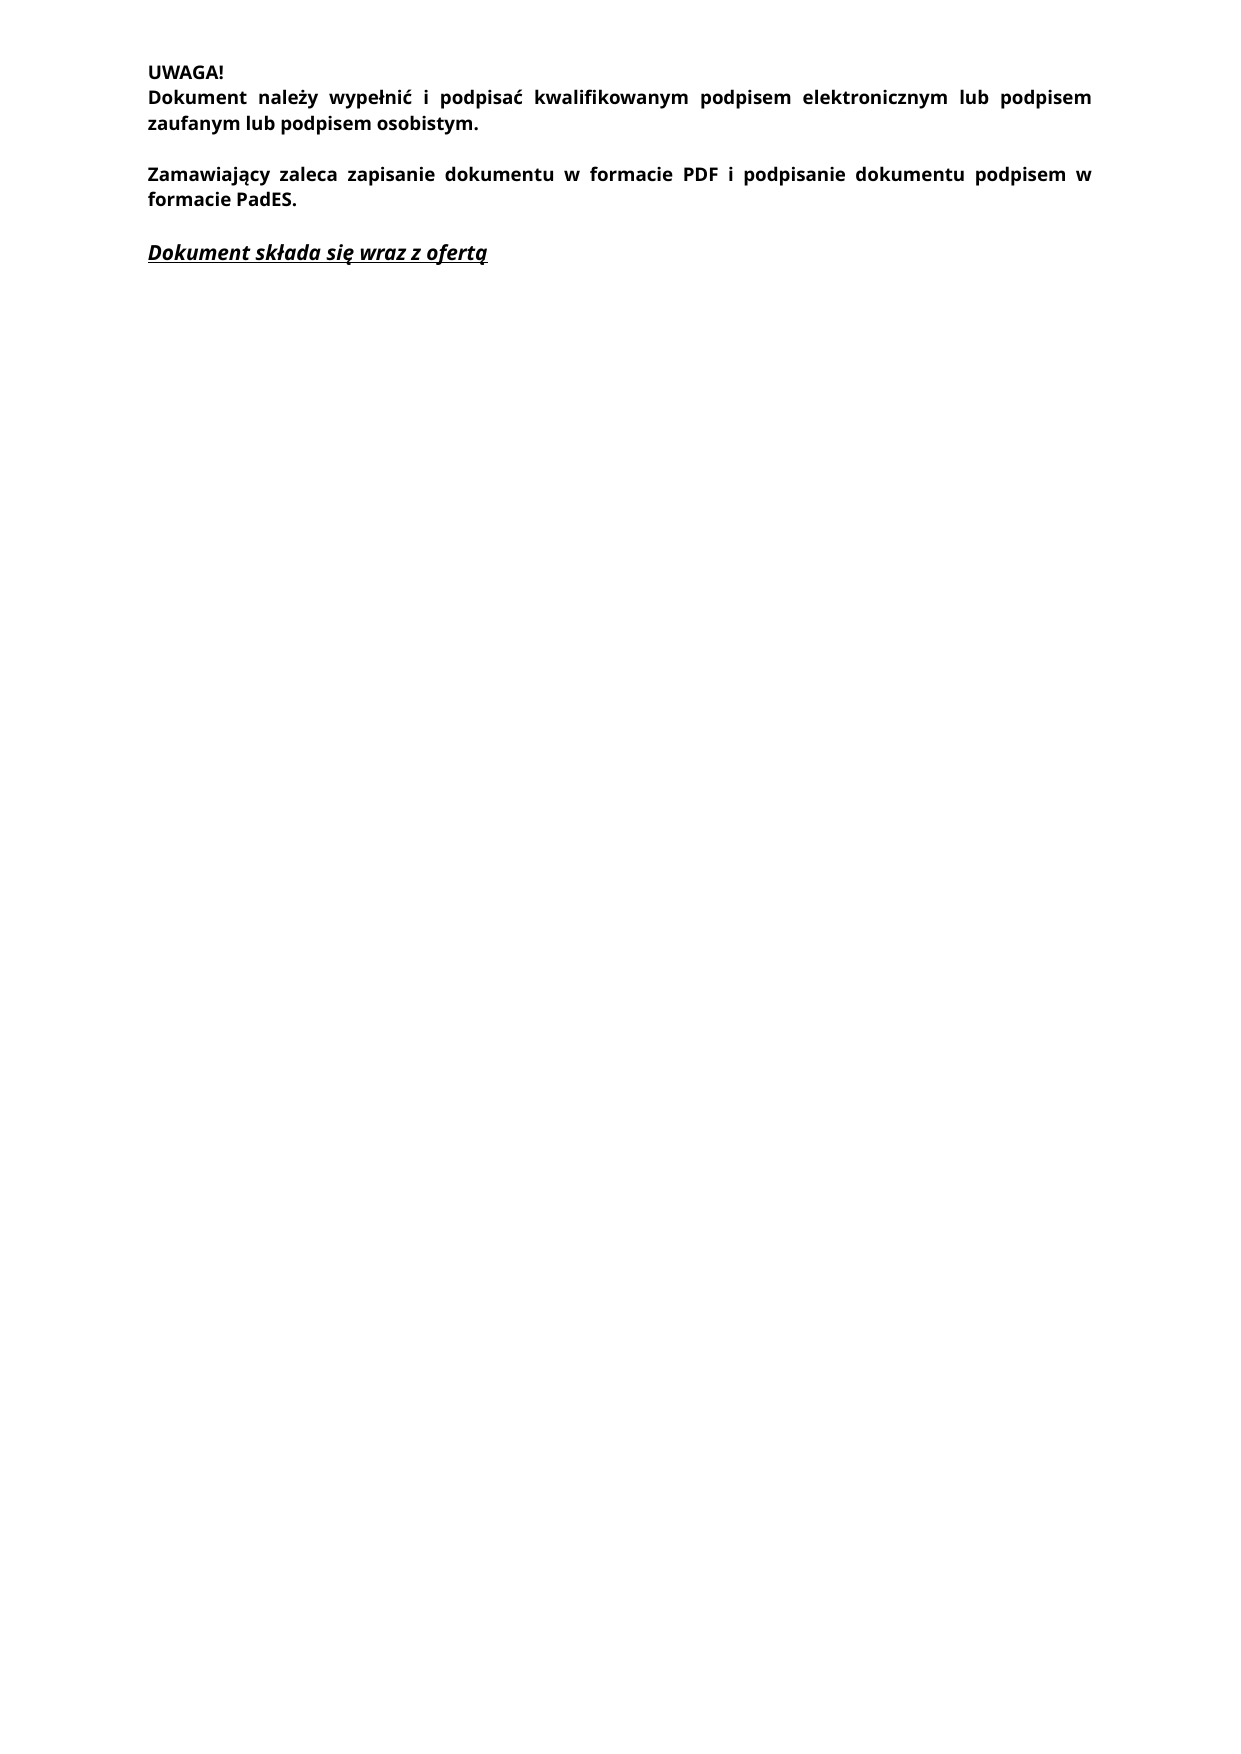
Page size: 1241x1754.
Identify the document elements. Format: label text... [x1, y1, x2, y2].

text Zamawiający zaleca zapisanie dokumentu w formacie PDF i podpisanie dokumentu podpisem w formacie PadES. [148, 161, 1092, 212]
text Dokument składa się wraz z ofertą [148, 238, 1092, 266]
text UWAGA! [148, 59, 1092, 84]
text Dokument należy wypełnić i podpisać kwalifikowanym podpisem elektronicznym lub podpisem zaufanym lub podpisem osobistym. [148, 84, 1092, 136]
